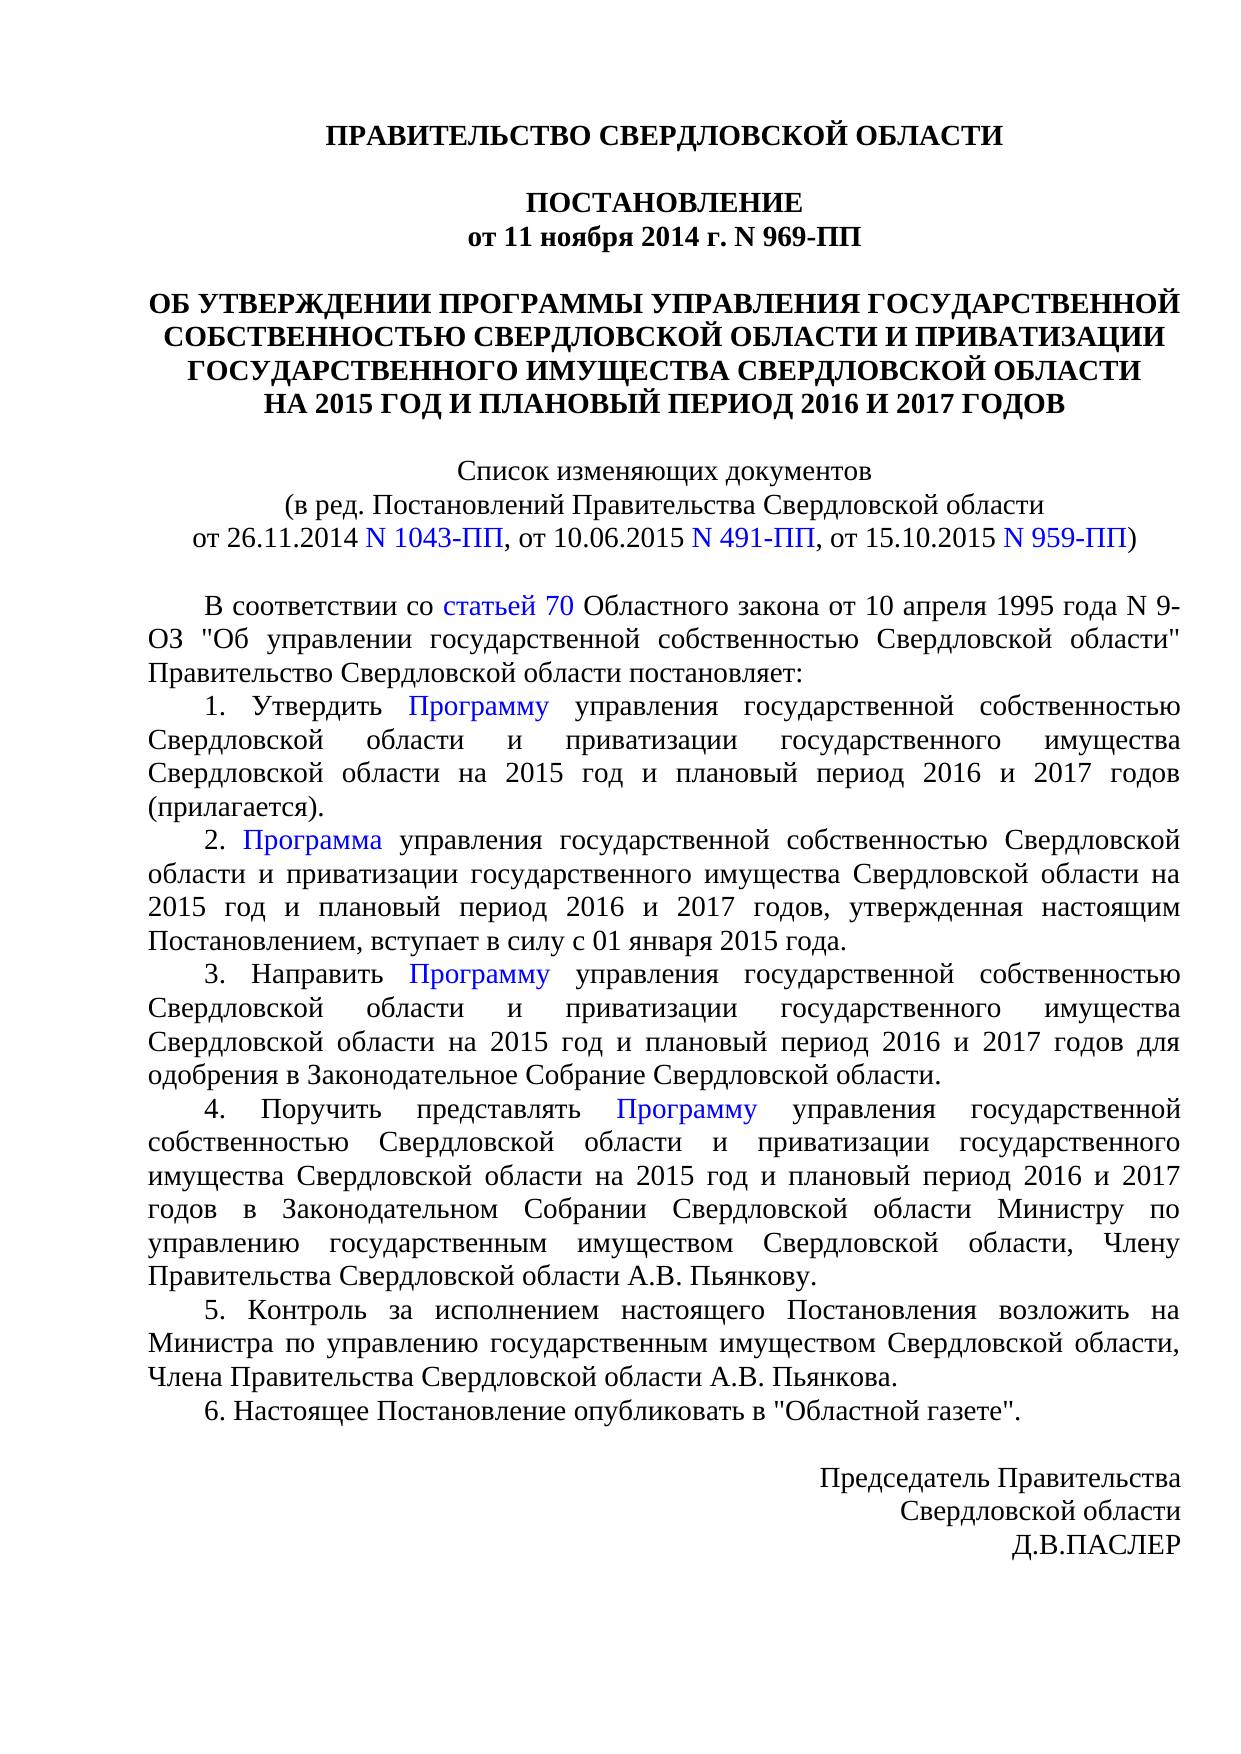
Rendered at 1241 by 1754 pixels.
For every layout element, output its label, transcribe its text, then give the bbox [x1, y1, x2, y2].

text Председатель Правительства [148, 1460, 1181, 1493]
title НА 2015 ГОД И ПЛАНОВЫЙ ПЕРИОД 2016 И 2017 ГОДОВ [148, 386, 1181, 420]
text 5. Контроль за исполнением настоящего Постановления возложить на Министра по управлению государственным имуществом Свердловской области, Члена Правительства Свердловской области А.В. Пьянкова. [148, 1292, 1181, 1393]
text 4. Поручить представлять Программу управления государственной собственностью Свердловской области и приватизации государственного имущества Свердловской области на 2015 год и плановый период 2016 и 2017 годов в Законодательном Собрании Свердловской области Министру по управлению государственным имуществом Свердловской области, Члену Правительства Свердловской области А.В. Пьянкову. [148, 1091, 1181, 1292]
text Список изменяющих документов [148, 453, 1181, 487]
title ПОСТАНОВЛЕНИЕ [148, 185, 1181, 219]
text В соответствии со статьей 70 Областного закона от 10 апреля 1995 года N 9-ОЗ "Об управлении государственной собственностью Свердловской области" Правительство Свердловской области постановляет: [148, 588, 1181, 688]
title ОБ УТВЕРЖДЕНИИ ПРОГРАММЫ УПРАВЛЕНИЯ ГОСУДАРСТВЕННОЙ [148, 286, 1181, 319]
text Свердловской области [148, 1493, 1181, 1527]
title ГОСУДАРСТВЕННОГО ИМУЩЕСТВА СВЕРДЛОВСКОЙ ОБЛАСТИ [148, 353, 1181, 386]
text Д.В.ПАСЛЕР [148, 1527, 1181, 1560]
text 3. Направить Программу управления государственной собственностью Свердловской области и приватизации государственного имущества Свердловской области на 2015 год и плановый период 2016 и 2017 годов для одобрения в Законодательное Собрание Свердловской области. [148, 957, 1181, 1091]
text от 26.11.2014 N 1043-ПП, от 10.06.2015 N 491-ПП, от 15.10.2015 N 959-ПП) [148, 521, 1181, 554]
text 2. Программа управления государственной собственностью Свердловской области и приватизации государственного имущества Свердловской области на 2015 год и плановый период 2016 и 2017 годов, утвержденная настоящим Постановлением, вступает в силу с 01 января 2015 года. [148, 822, 1181, 957]
title ПРАВИТЕЛЬСТВО СВЕРДЛОВСКОЙ ОБЛАСТИ [148, 118, 1181, 152]
text (в ред. Постановлений Правительства Свердловской области [148, 487, 1181, 521]
title СОБСТВЕННОСТЬЮ СВЕРДЛОВСКОЙ ОБЛАСТИ И ПРИВАТИЗАЦИИ [148, 319, 1181, 353]
text 1. Утвердить Программу управления государственной собственностью Свердловской области и приватизации государственного имущества Свердловской области на 2015 год и плановый период 2016 и 2017 годов (прилагается). [148, 688, 1181, 822]
title от 11 ноября 2014 г. N 969-ПП [148, 219, 1181, 252]
text 6. Настоящее Постановление опубликовать в "Областной газете". [148, 1393, 1181, 1426]
